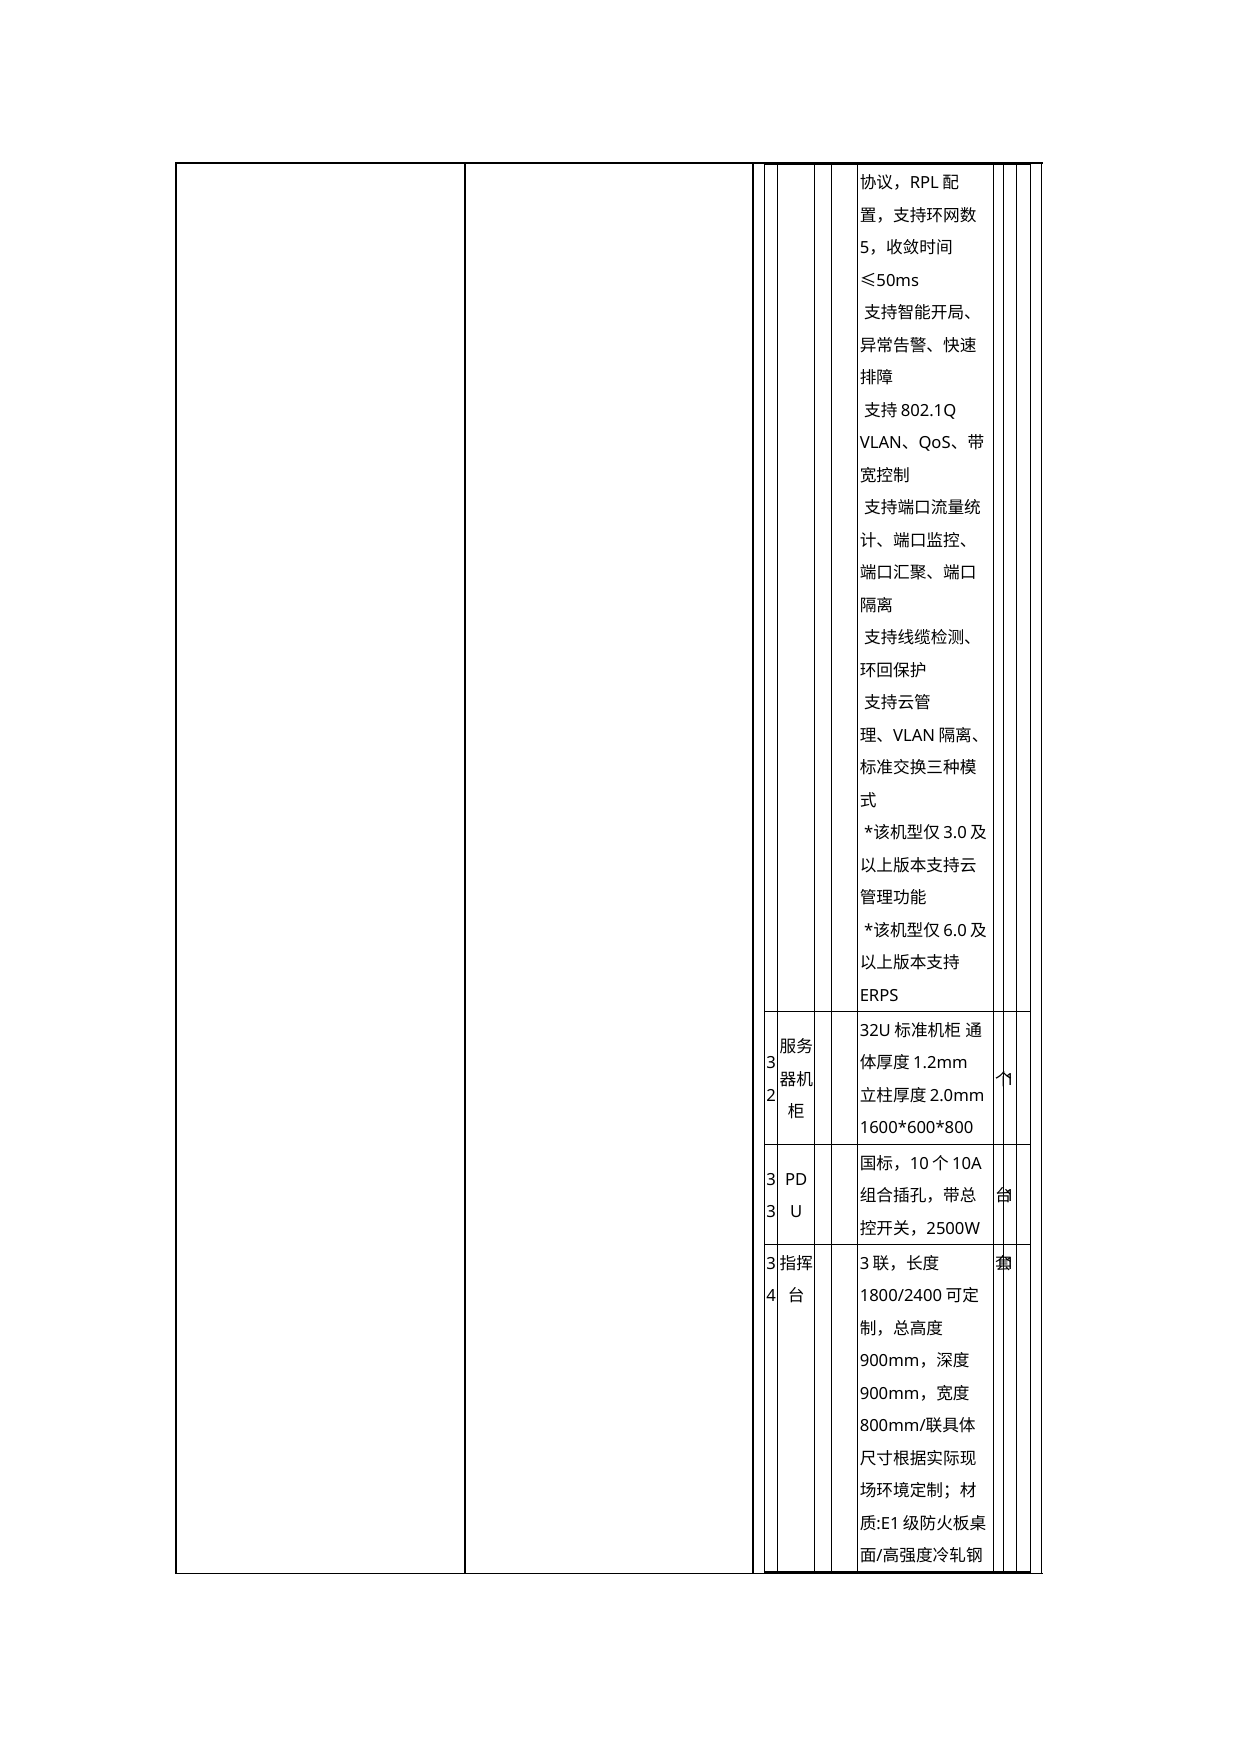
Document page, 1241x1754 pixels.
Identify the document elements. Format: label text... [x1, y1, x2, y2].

table_cell [815, 1245, 831, 1571]
table_cell [1004, 1012, 1016, 1144]
table_cell [778, 165, 814, 1011]
table_cell [765, 165, 777, 1011]
table_cell [832, 1145, 857, 1244]
table_cell [765, 1012, 777, 1144]
table_cell [858, 1145, 993, 1244]
table_cell [1004, 1145, 1016, 1244]
table_cell [765, 1145, 777, 1244]
table_cell [1017, 1245, 1030, 1571]
table_cell [858, 1012, 993, 1144]
table_cell [832, 165, 857, 1011]
table_cell [778, 1012, 814, 1144]
table_cell [1004, 165, 1016, 1011]
table_cell [754, 164, 764, 1572]
table_cell [765, 1245, 777, 1571]
table_cell [778, 1245, 814, 1571]
table_cell [1031, 164, 1041, 1572]
table_cell [815, 1012, 831, 1144]
table_cell ★ [466, 164, 752, 1572]
table_cell [1017, 1145, 1030, 1244]
table_cell 1 [177, 164, 464, 1572]
table_cell [1017, 1012, 1030, 1144]
table_cell [815, 165, 831, 1011]
table_cell [858, 165, 993, 1011]
table_cell [832, 1245, 857, 1571]
table_cell [994, 1012, 1003, 1144]
table_cell [858, 1245, 993, 1571]
table_cell [994, 1245, 1003, 1571]
table_cell [832, 1012, 857, 1144]
table_cell [994, 165, 1003, 1011]
table_cell [815, 1145, 831, 1244]
table_cell [1017, 165, 1030, 1011]
table_cell [1004, 1245, 1016, 1571]
table_cell [778, 1145, 814, 1244]
table_cell [994, 1145, 1003, 1244]
